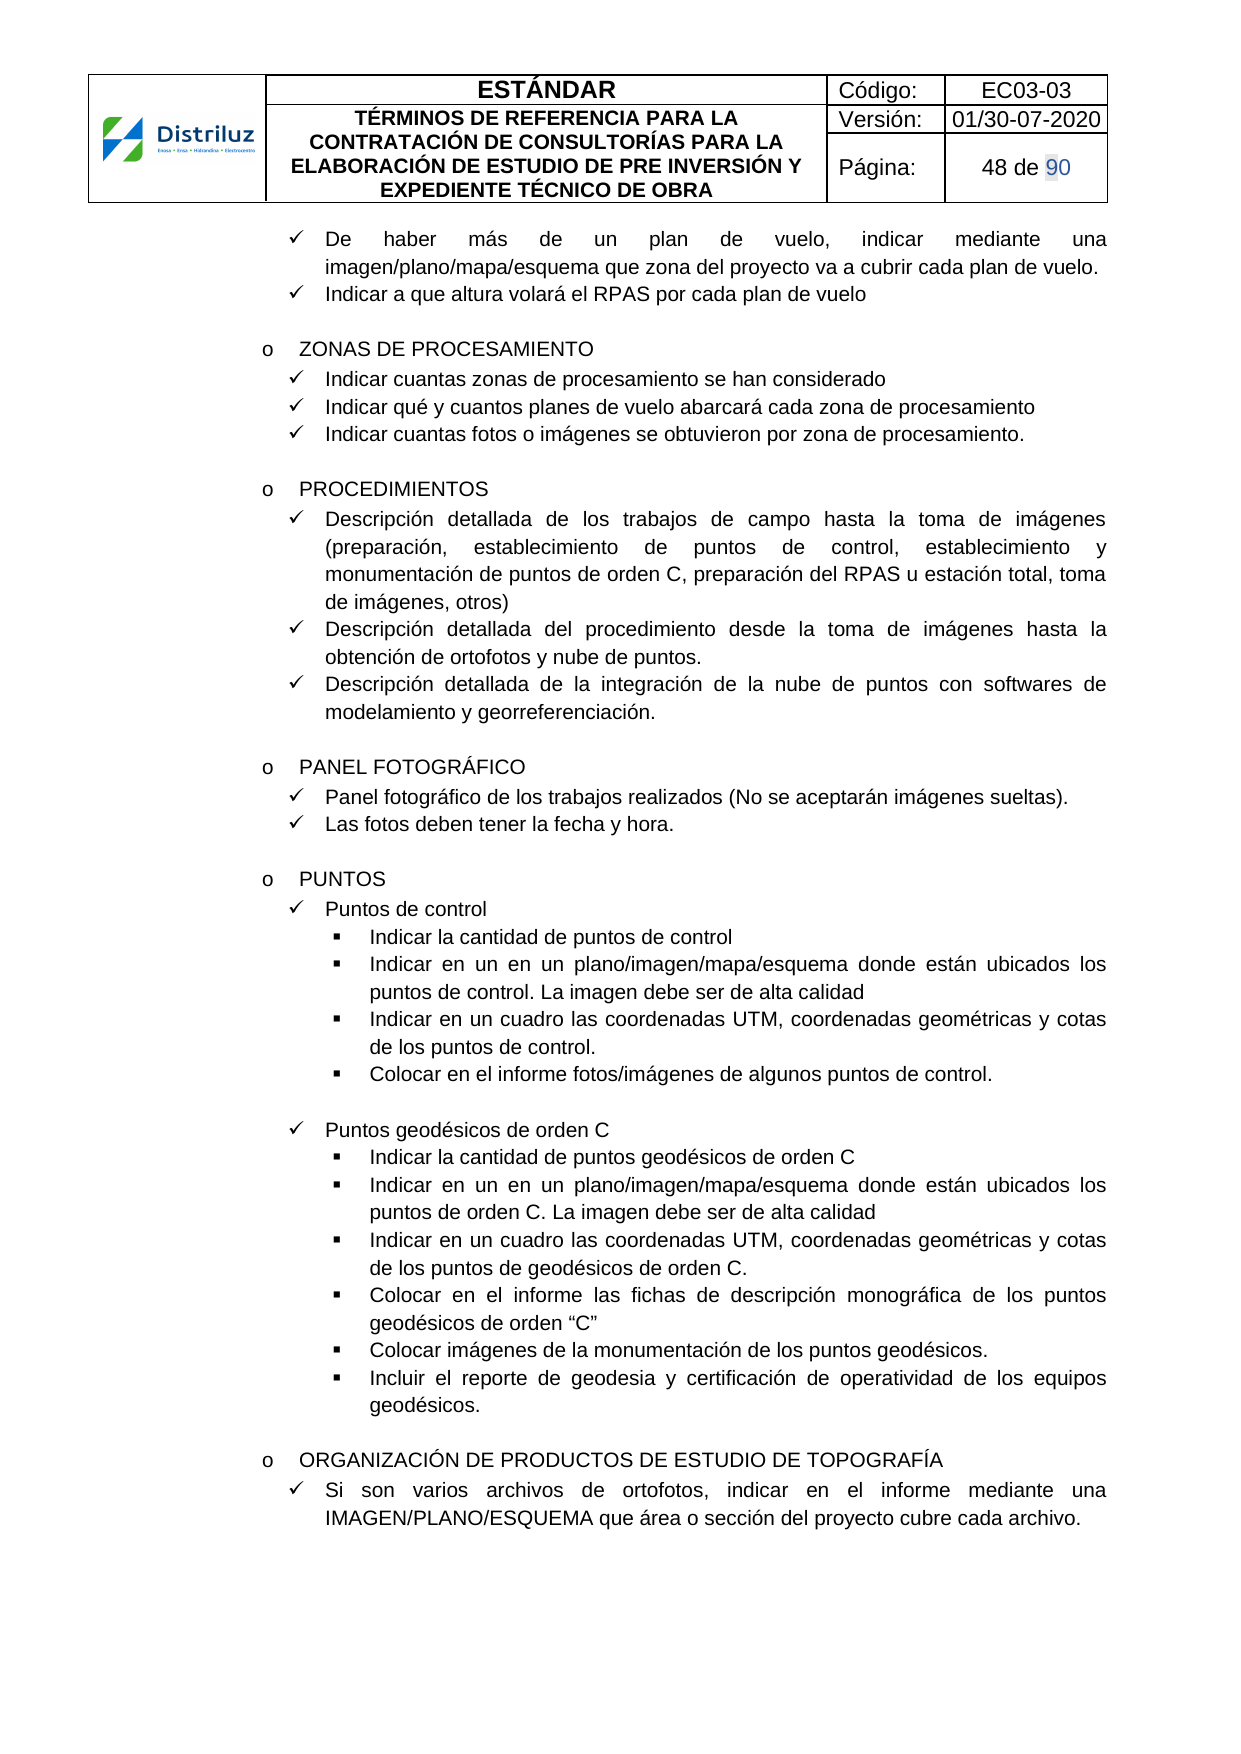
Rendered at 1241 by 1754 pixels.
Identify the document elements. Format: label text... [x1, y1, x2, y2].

text Indicar qué y cuantos planes de vuelo abarcará cada zona de procesamiento [288, 394, 1107, 419]
text Indicar en un en un plano/imagen/mapa/esquema donde están ubicados los puntos de orden C. La imagen debe ser de alta calidad [332, 1173, 1107, 1224]
text Puntos de control [288, 897, 1107, 921]
list ORGANIZACIÓN DE PRODUCTOS DE ESTUDIO DE TOPOGRAFÍA [261, 1448, 1107, 1474]
text Descripción detallada del procedimiento desde la toma de imágenes hasta la obtención de ortofotos y nube de puntos. [288, 617, 1107, 669]
text Puntos geodésicos de orden C [288, 1117, 1107, 1141]
text Indicar en un cuadro las coordenadas UTM, coordenadas geométricas y cotas de los puntos de control. [332, 1007, 1107, 1059]
text Colocar imágenes de la monumentación de los puntos geodésicos. [332, 1338, 1107, 1362]
text Indicar en un en un plano/imagen/mapa/esquema donde están ubicados los puntos de control. La imagen debe ser de alta calidad [332, 952, 1107, 1004]
text Si son varios archivos de ortofotos, indicar en el informe mediante una IMAGEN/PLANO/ESQUEMA que área o sección del proyecto cubre cada archivo. [288, 1478, 1107, 1529]
picture [100, 113, 257, 164]
text Indicar la cantidad de puntos geodésicos de orden C [332, 1145, 1107, 1169]
list PUNTOS [261, 867, 1107, 893]
text Indicar cuantas zonas de procesamiento se han considerado [288, 367, 1107, 391]
text Colocar en el informe fotos/imágenes de algunos puntos de control. [332, 1062, 1107, 1086]
text Incluir el reporte de geodesia y certificación de operatividad de los equipos geodésicos. [332, 1366, 1107, 1417]
text De haber más de un plan de vuelo, indicar mediante una imagen/plano/mapa/esquema que zona del proyecto va a cubrir cada plan de vuelo. [288, 227, 1107, 279]
list ZONAS DE PROCESAMIENTO [261, 337, 1107, 363]
text Indicar la cantidad de puntos de control [332, 924, 1107, 948]
list PROCEDIMIENTOS [261, 477, 1107, 503]
text Colocar en el informe las fichas de descripción monográfica de los puntos geodésicos de orden “C” [332, 1283, 1107, 1334]
text Las fotos deben tener la fecha y hora. [288, 812, 1107, 836]
text Indicar cuantas fotos o imágenes se obtuvieron por zona de procesamiento. [288, 422, 1107, 446]
text Indicar a que altura volará el RPAS por cada plan de vuelo [288, 282, 1107, 306]
text Descripción detallada de los trabajos de campo hasta la toma de imágenes (preparación, establecimiento de puntos de control, establecimiento y monumentación de puntos de orden C, preparación del RPAS u estación total, toma de imágenes, otros) [288, 507, 1107, 613]
list PANEL FOTOGRÁFICO [261, 755, 1107, 781]
text Indicar en un cuadro las coordenadas UTM, coordenadas geométricas y cotas de los puntos de geodésicos de orden C. [332, 1228, 1107, 1279]
text Panel fotográfico de los trabajos realizados (No se aceptarán imágenes sueltas). [288, 784, 1107, 808]
text Descripción detallada de la integración de la nube de puntos con softwares de modelamiento y georreferenciación. [288, 672, 1107, 724]
